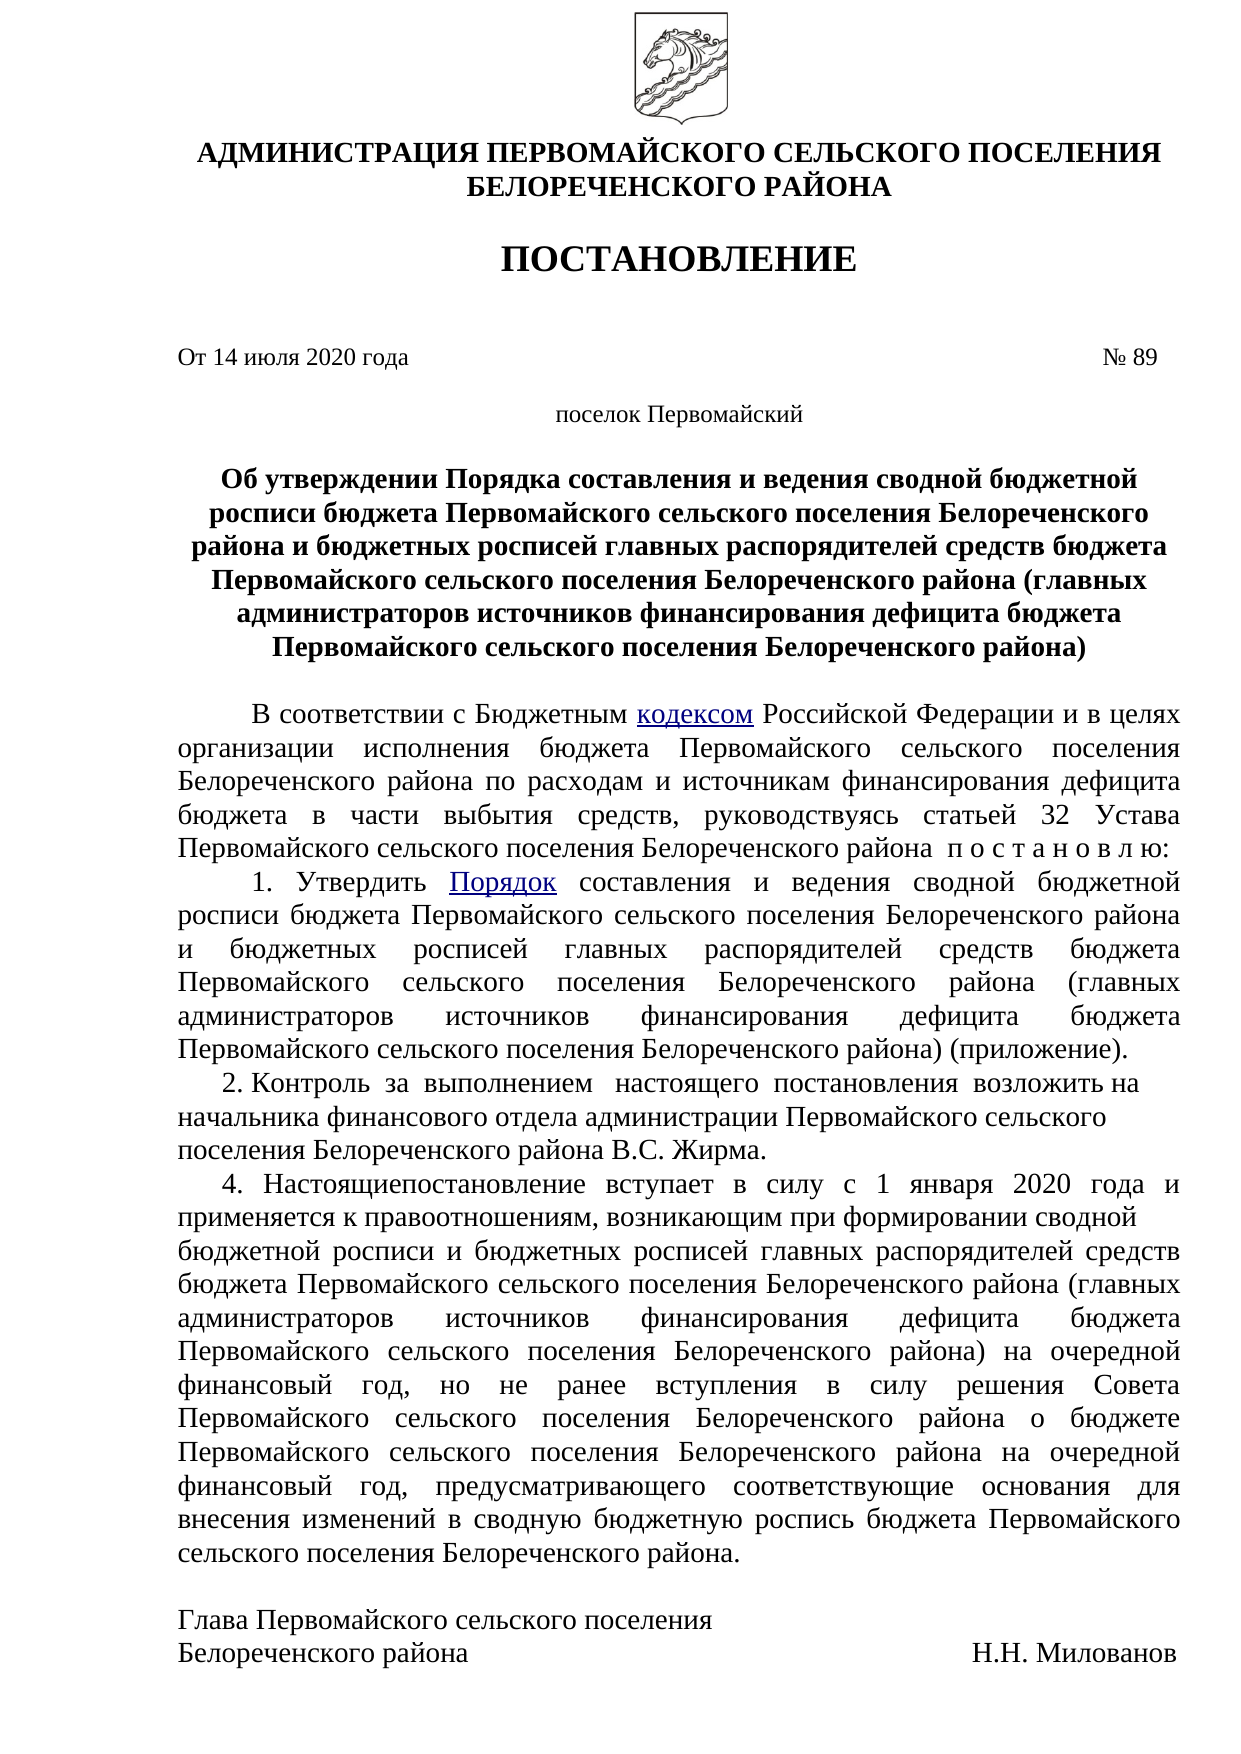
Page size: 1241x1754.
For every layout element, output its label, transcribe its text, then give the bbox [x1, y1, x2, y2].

title АДМИНИСТРАЦИЯ ПЕРВОМАЙСКОГО СЕЛЬСКОГО ПОСЕЛЕНИЯ [177, 136, 1181, 169]
title Об утверждении Порядка составления и ведения сводной бюджетной росписи бюджета Первомайского сельского поселения Белореченского района и бюджетных росписей главных распорядителей средств бюджета Первомайского сельского поселения Белореченского района (главных администраторов источников финансирования дефицита бюджета Первомайского сельского поселения Белореченского района) [177, 461, 1181, 663]
text Глава Первомайского сельского поселения [177, 1602, 1181, 1635]
title ПОСТАНОВЛЕНИЕ [177, 236, 1181, 279]
text 1. Утвердить Порядок составления и ведения сводной бюджетной росписи бюджета Первомайского сельского поселения Белореченского района и бюджетных росписей главных распорядителей средств бюджета Первомайского сельского поселения Белореченского района (главных администраторов источников финансирования дефицита бюджета Первомайского сельского поселения Белореченского района) (приложение). [177, 864, 1181, 1065]
title От 14 июля 2020 года № 89 [177, 342, 1181, 370]
text В соответствии с Бюджетным кодексом Российской Федерации и в целях организации исполнения бюджета Первомайского сельского поселения Белореченского района по расходам и источникам финансирования дефицита бюджета в части выбытия средств, руководствуясь статьей 32 Устава Первомайского сельского поселения Белореченского района п о с т а н о в л ю: [177, 696, 1181, 864]
picture [634, 12, 728, 125]
title поселок Первомайский [177, 399, 1181, 428]
title БЕЛОРЕЧЕНСКОГО РАЙОНА [177, 169, 1181, 203]
text 2. Контроль за выполнением настоящего постановления возложить на начальника финансового отдела администрации Первомайского сельского поселения Белореченского района В.С. Жирма. [177, 1065, 1181, 1166]
text бюджетной росписи и бюджетных росписей главных распорядителей средств бюджета Первомайского сельского поселения Белореченского района (главных администраторов источников финансирования дефицита бюджета Первомайского сельского поселения Белореченского района) на очередной финансовый год, но не ранее вступления в силу решения Совета Первомайского сельского поселения Белореченского района о бюджете Первомайского сельского поселения Белореченского района на очередной финансовый год, предусматривающего соответствующие основания для внесения изменений в сводную бюджетную роспись бюджета Первомайского сельского поселения Белореченского района. [177, 1233, 1181, 1568]
text 4. Настоящиепостановление вступает в силу с 1 января 2020 года и применяется к правоотношениям, возникающим при формировании сводной [177, 1166, 1181, 1233]
text Белореченского района Н.Н. Милованов [177, 1635, 1181, 1669]
